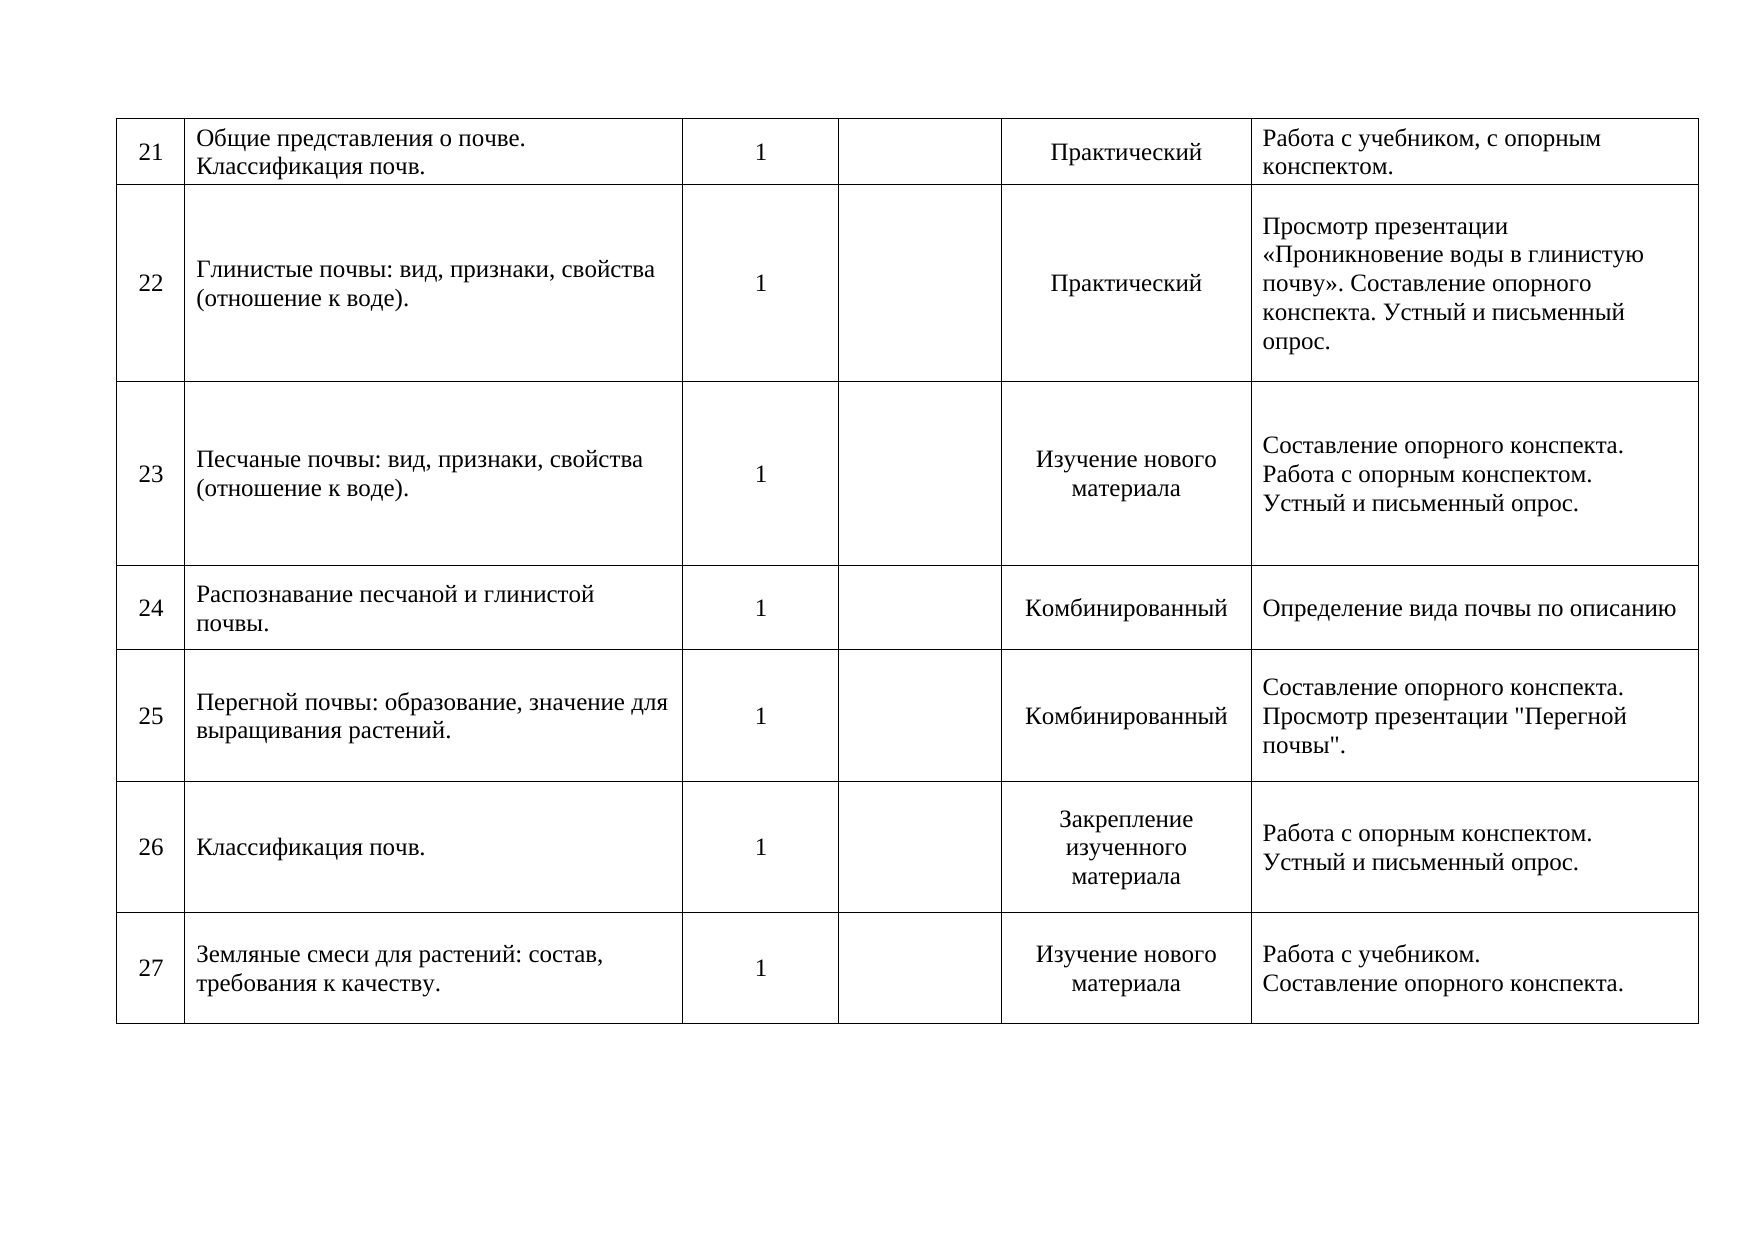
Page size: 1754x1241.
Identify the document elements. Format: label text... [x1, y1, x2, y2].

table_cell Глинистые почвы: вид, признаки, свойства (отношение к воде). [185, 185, 682, 381]
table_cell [1252, 913, 1698, 1023]
table_cell Комбинированный [1002, 650, 1251, 781]
table_cell [839, 782, 1001, 912]
table_cell Практический [1002, 185, 1251, 381]
table_cell Распознавание песчаной и глинистой почвы. [185, 566, 682, 649]
table_cell [839, 913, 1001, 1023]
table_cell Перегной почвы: образование, значение для выращивания растений. [185, 650, 682, 781]
table_cell Закрепление изученного материала [1002, 782, 1251, 912]
table_cell 1 [683, 382, 838, 565]
table_cell Земляные смеси для растений: состав, требования к качеству. [185, 913, 682, 1023]
table_cell Песчаные почвы: вид, признаки, свойства (отношение к воде). [185, 382, 682, 565]
table_cell Работа с учебником, с опорным конспектом. [1252, 119, 1698, 184]
table_cell 1 [683, 566, 838, 649]
table_cell Изучение нового материала [1002, 913, 1251, 1023]
table_cell 24 [117, 566, 184, 649]
table_cell 1 [683, 185, 838, 381]
table_cell [839, 119, 1001, 184]
table_cell 1 [683, 119, 838, 184]
table_cell [839, 185, 1001, 381]
table_cell Классификация почв. [185, 782, 682, 912]
table_cell Комбинированный [1002, 566, 1251, 649]
table_cell 25 [117, 650, 184, 781]
table_cell 1 [683, 913, 838, 1023]
table_cell 1 [683, 650, 838, 781]
table_cell Работа с опорным конспектом. Устный и письменный опрос. [1252, 782, 1698, 912]
table_cell [839, 566, 1001, 649]
table_cell Общие представления о почве. Классификация почв. [185, 119, 682, 184]
table_cell Составление опорного конспекта. Просмотр презентации "Перегной почвы". [1252, 650, 1698, 781]
table_cell [839, 650, 1001, 781]
table_cell Составление опорного конспекта. Работа с опорным конспектом. Устный и письменный опрос. [1252, 382, 1698, 565]
table_cell [839, 382, 1001, 565]
table_cell 26 [117, 782, 184, 912]
table_cell 21 [117, 119, 184, 184]
table_cell 22 [117, 185, 184, 381]
table_cell Определение вида почвы по описанию [1252, 566, 1698, 649]
table_cell Изучение нового материала [1002, 382, 1251, 565]
table_cell 1 [683, 782, 838, 912]
table_cell 27 [117, 913, 184, 1023]
table_cell 23 [117, 382, 184, 565]
table_cell Просмотр презентации «Проникновение воды в глинистую почву». Составление опорного конспекта. Устный и письменный опрос. [1252, 185, 1698, 381]
table_cell Практический [1002, 119, 1251, 184]
